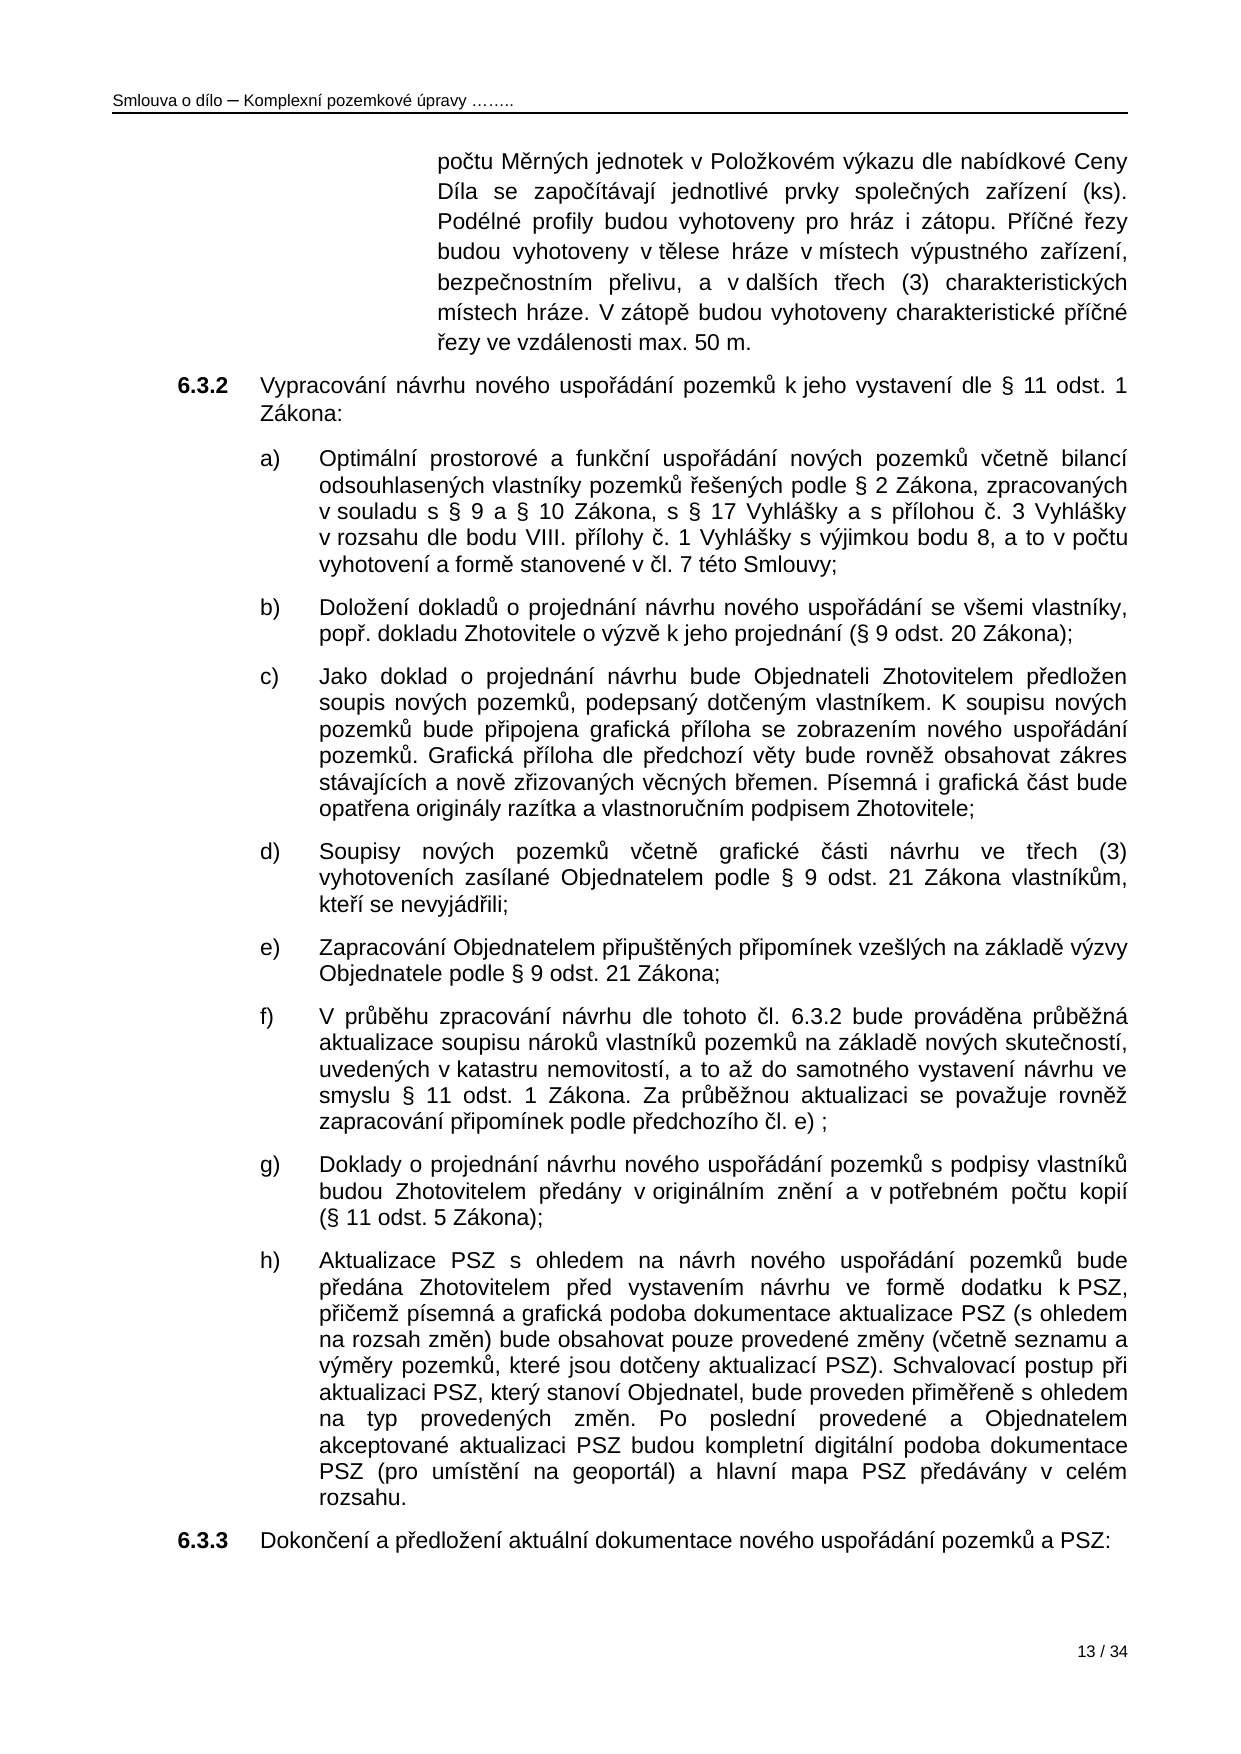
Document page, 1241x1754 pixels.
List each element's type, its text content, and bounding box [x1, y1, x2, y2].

list Soupisy nových pozemků včetně grafické části návrhu ve třech (3) vyhotoveních zasílané Objednatelem podle § 9 odst. 21 Zákona vlastníkům, kteří se nevyjádřili; [260, 838, 1128, 917]
text Dokončení a předložení aktuální dokumentace nového uspořádání pozemků a PSZ: [177, 1527, 1128, 1554]
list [334, 148, 1128, 355]
list Doložení dokladů o projednání návrhu nového uspořádání se všemi vlastníky, popř. dokladu Zhotovitele o výzvě k jeho projednání (§ 9 odst. 20 Zákona); [260, 594, 1128, 646]
text Vypracování návrhu nového uspořádání pozemků k jeho vystavení dle § 11 odst. 1 Zákona: [177, 372, 1128, 426]
list Jako doklad o projednání návrhu bude Objednateli Zhotovitelem předložen soupis nových pozemků, podepsaný dotčeným vlastníkem. K soupisu nových pozemků bude připojena grafická příloha se zobrazením nového uspořádání pozemků. Grafická příloha dle předchozí věty bude rovněž obsahovat zákres stávajících a nově zřizovaných věcných břemen. Písemná i grafická část bude opatřena originály razítka a vlastnoručním podpisem Zhotovitele; [260, 663, 1128, 821]
list Doklady o projednání návrhu nového uspořádání pozemků s podpisy vlastníků budou Zhotovitelem předány v originálním znění a v potřebném počtu kopií (§ 11 odst. 5 Zákona); [260, 1151, 1128, 1230]
list Optimální prostorové a funkční uspořádání nových pozemků včetně bilancí odsouhlasených vlastníky pozemků řešených podle § 2 Zákona, zpracovaných v souladu s § 9 a § 10 Zákona, s § 17 Vyhlášky a s přílohou č. 3 Vyhlášky v rozsahu dle bodu VIII. přílohy č. 1 Vyhlášky s výjimkou bodu 8, a to v počtu vyhotovení a formě stanovené v čl. 7 této Smlouvy; [260, 445, 1128, 577]
list Zapracování Objednatelem připuštěných připomínek vzešlých na základě výzvy Objednatele podle § 9 odst. 21 Zákona; [260, 933, 1128, 986]
list Aktualizace PSZ s ohledem na návrh nového uspořádání pozemků bude předána Zhotovitelem před vystavením návrhu ve formě dodatku k PSZ, přičemž písemná a grafická podoba dokumentace aktualizace PSZ (s ohledem na rozsah změn) bude obsahovat pouze provedené změny (včetně seznamu a výměry pozemků, které jsou dotčeny aktualizací PSZ). Schvalovací postup při aktualizaci PSZ, který stanoví Objednatel, bude proveden přiměřeně s ohledem na typ provedených změn. Po poslední provedené a Objednatelem akceptované aktualizaci PSZ budou kompletní digitální podoba dokumentace PSZ (pro umístění na geoportál) a hlavní mapa PSZ předávány v celém rozsahu. [260, 1247, 1128, 1511]
list V průběhu zpracování návrhu dle tohoto čl. 6.3.2 bude prováděna průběžná aktualizace soupisu nároků vlastníků pozemků na základě nových skutečností, uvedených v katastru nemovitostí, a to až do samotného vystavení návrhu ve smyslu § 11 odst. 1 Zákona. Za průběžnou aktualizaci se považuje rovněž zapracování připomínek podle předchozího čl. e) ; [260, 1003, 1128, 1135]
